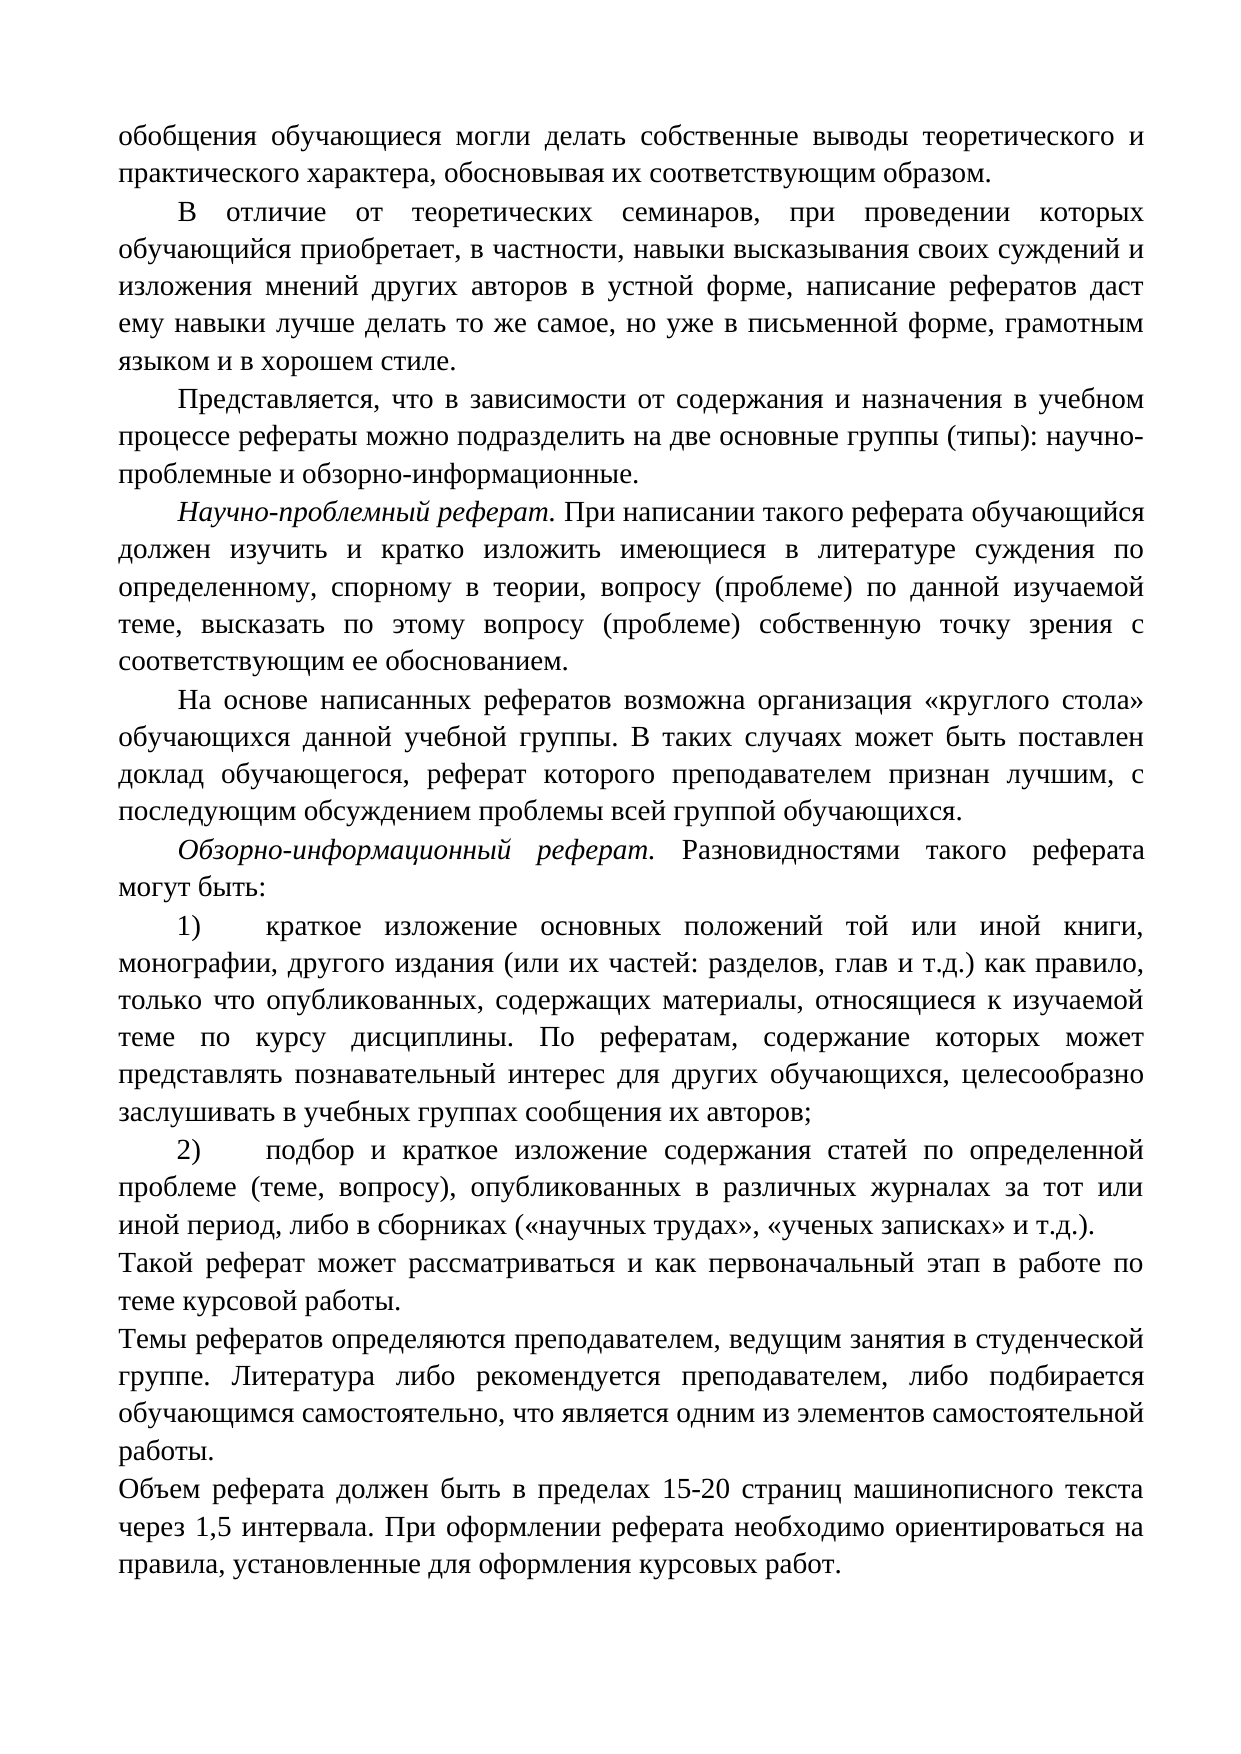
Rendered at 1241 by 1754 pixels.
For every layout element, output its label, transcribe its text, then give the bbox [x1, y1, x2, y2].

list краткое изложение основных положений той или иной книги, монографии, другого издания (или их частей: разделов, глав и т.д.) как правило, только что опубликованных, содержащих материалы, относящиеся к изучаемой теме по курсу дисциплины. По рефератам, содержание которых может представлять познавательный интерес для других обучающихся, целесообразно заслушивать в учебных группах сообщения их авторов; [118, 908, 1145, 1127]
text На основе написанных рефератов возможна организация «круглого стола» обучающихся данной учебной группы. В таких случаях может быть поставлен доклад обучающегося, реферат которого преподавателем признан лучшим, с последующим обсуждением проблемы всей группой обучающихся. [118, 682, 1145, 827]
text Объем реферата должен быть в пределах 15-20 страниц машинописного текста через 1,5 интервала. При оформлении реферата необходимо ориентироваться на правила, установленные для оформления курсовых работ. [118, 1471, 1145, 1579]
text Такой реферат может рассматриваться и как первоначальный этап в работе по теме курсовой работы. [118, 1245, 1145, 1316]
text Темы рефератов определяются преподавателем, ведущим занятия в студенческой группе. Литература либо рекомендуется преподавателем, либо подбирается обучающимся самостоятельно, что является одним из элементов самостоятельной работы. [118, 1321, 1145, 1466]
text Представляется, что в зависимости от содержания и назначения в учебном процессе рефераты можно подразделить на две основные группы (типы): научно-проблемные и обзорно-информационные. [118, 381, 1145, 489]
list подбор и краткое изложение содержания статей по определенной проблеме (теме, вопросу), опубликованных в различных журналах за тот или иной период, либо в сборниках («научных трудах», «ученых записках» и т.д.). [118, 1132, 1145, 1240]
text Научно-проблемный реферат. При написании такого реферата обучающийся должен изучить и кратко изложить имеющиеся в литературе суждения по определенному, спорному в теории, вопросу (проблеме) по данной изучаемой теме, высказать по этому вопросу (проблеме) собственную точку зрения с соответствующим ее обоснованием. [118, 494, 1145, 677]
text Обзорно-информационный реферат. Разновидностями такого реферата могут быть: [118, 832, 1145, 903]
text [118, 118, 1145, 189]
text В отличие от теоретических семинаров, при проведении которых обучающийся приобретает, в частности, навыки высказывания своих суждений и изложения мнений других авторов в устной форме, написание рефератов даст ему навыки лучше делать то же самое, но уже в письменной форме, грамотным языком и в хорошем стиле. [118, 194, 1145, 376]
